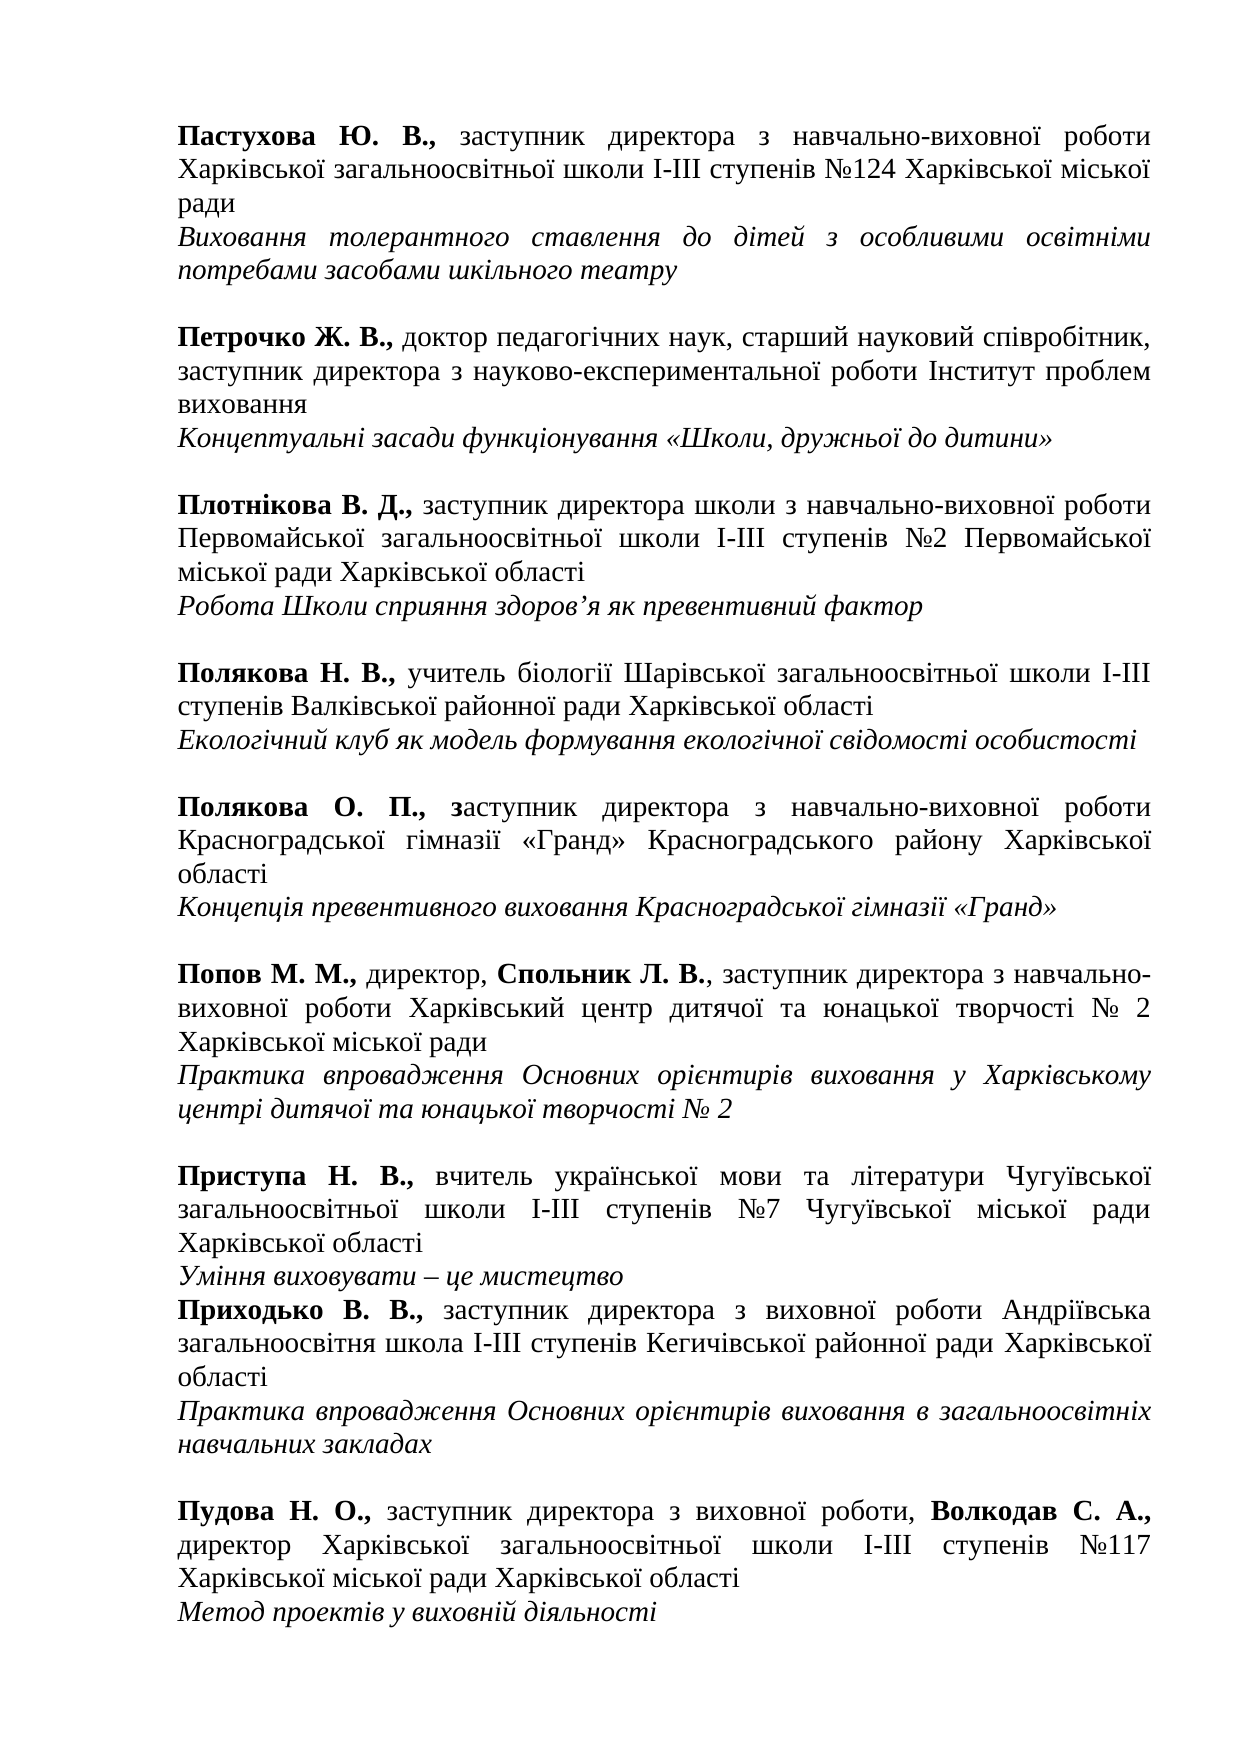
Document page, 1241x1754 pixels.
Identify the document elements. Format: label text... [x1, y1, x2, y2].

text Приступа Н. В., вчитель української мови та літератури Чугуївської загальноосвітньої школи І-ІІІ ступенів №7 Чугуївської міської ради Харківської області [177, 1158, 1152, 1258]
text Попов М. М., директор, Спольник Л. В., заступник директора з навчально-виховної роботи Харківський центр дитячої та юнацької творчості № 2 Харківської міської ради [177, 957, 1152, 1057]
text Практика впровадження Основних орієнтирів виховання у Харківському центрі дитячої та юнацької творчості № 2 [177, 1057, 1152, 1124]
text Пудова Н. О., заступник директора з виховної роботи, Волкодав С. А., директор Харківської загальноосвітньої школи І-ІІІ ступенів №117 Харківської міської ради Харківської області [177, 1493, 1152, 1594]
text Робота Школи сприяння здоров’я як превентивний фактор [177, 588, 1152, 621]
text Метод проектів у виховній діяльності [177, 1594, 1152, 1627]
text Екологічний клуб як модель формування екологічної свідомості особистості [177, 722, 1152, 755]
text Концептуальні засади функціонування «Школи, дружньої до дитини» [177, 420, 1152, 453]
text Пастухова Ю. В., заступник директора з навчально-виховної роботи Харківської загальноосвітньої школи І-ІІІ ступенів №124 Харківської міської ради [177, 118, 1152, 219]
text Плотнікова В. Д., заступник директора школи з навчально-виховної роботи Первомайської загальноосвітньої школи І-ІІІ ступенів №2 Первомайської міської ради Харківської області [177, 487, 1152, 588]
text Виховання толерантного ставлення до дітей з особливими освітніми потребами засобами шкільного театру [177, 219, 1152, 286]
text Уміння виховувати – це мистецтво [177, 1258, 1152, 1292]
text Петрочко Ж. В., доктор педагогічних наук, старший науковий співробітник, заступник директора з науково-експериментальної роботи Інститут проблем виховання [177, 319, 1152, 420]
text Практика впровадження Основних орієнтирів виховання в загальноосвітніх навчальних закладах [177, 1393, 1152, 1460]
text Полякова Н. В., учитель біології Шарівської загальноосвітньої школи І-ІІІ ступенів Валківської районної ради Харківської області [177, 655, 1152, 722]
text Приходько В. В., заступник директора з виховної роботи Андріївська загальноосвітня школа І-ІІІ ступенів Кегичівської районної ради Харківської області [177, 1292, 1152, 1393]
text Полякова О. П., заступник директора з навчально-виховної роботи Красноградської гімназії «Гранд» Красноградського району Харківської області [177, 789, 1152, 889]
text Концепція превентивного виховання Красноградської гімназії «Гранд» [177, 889, 1152, 923]
